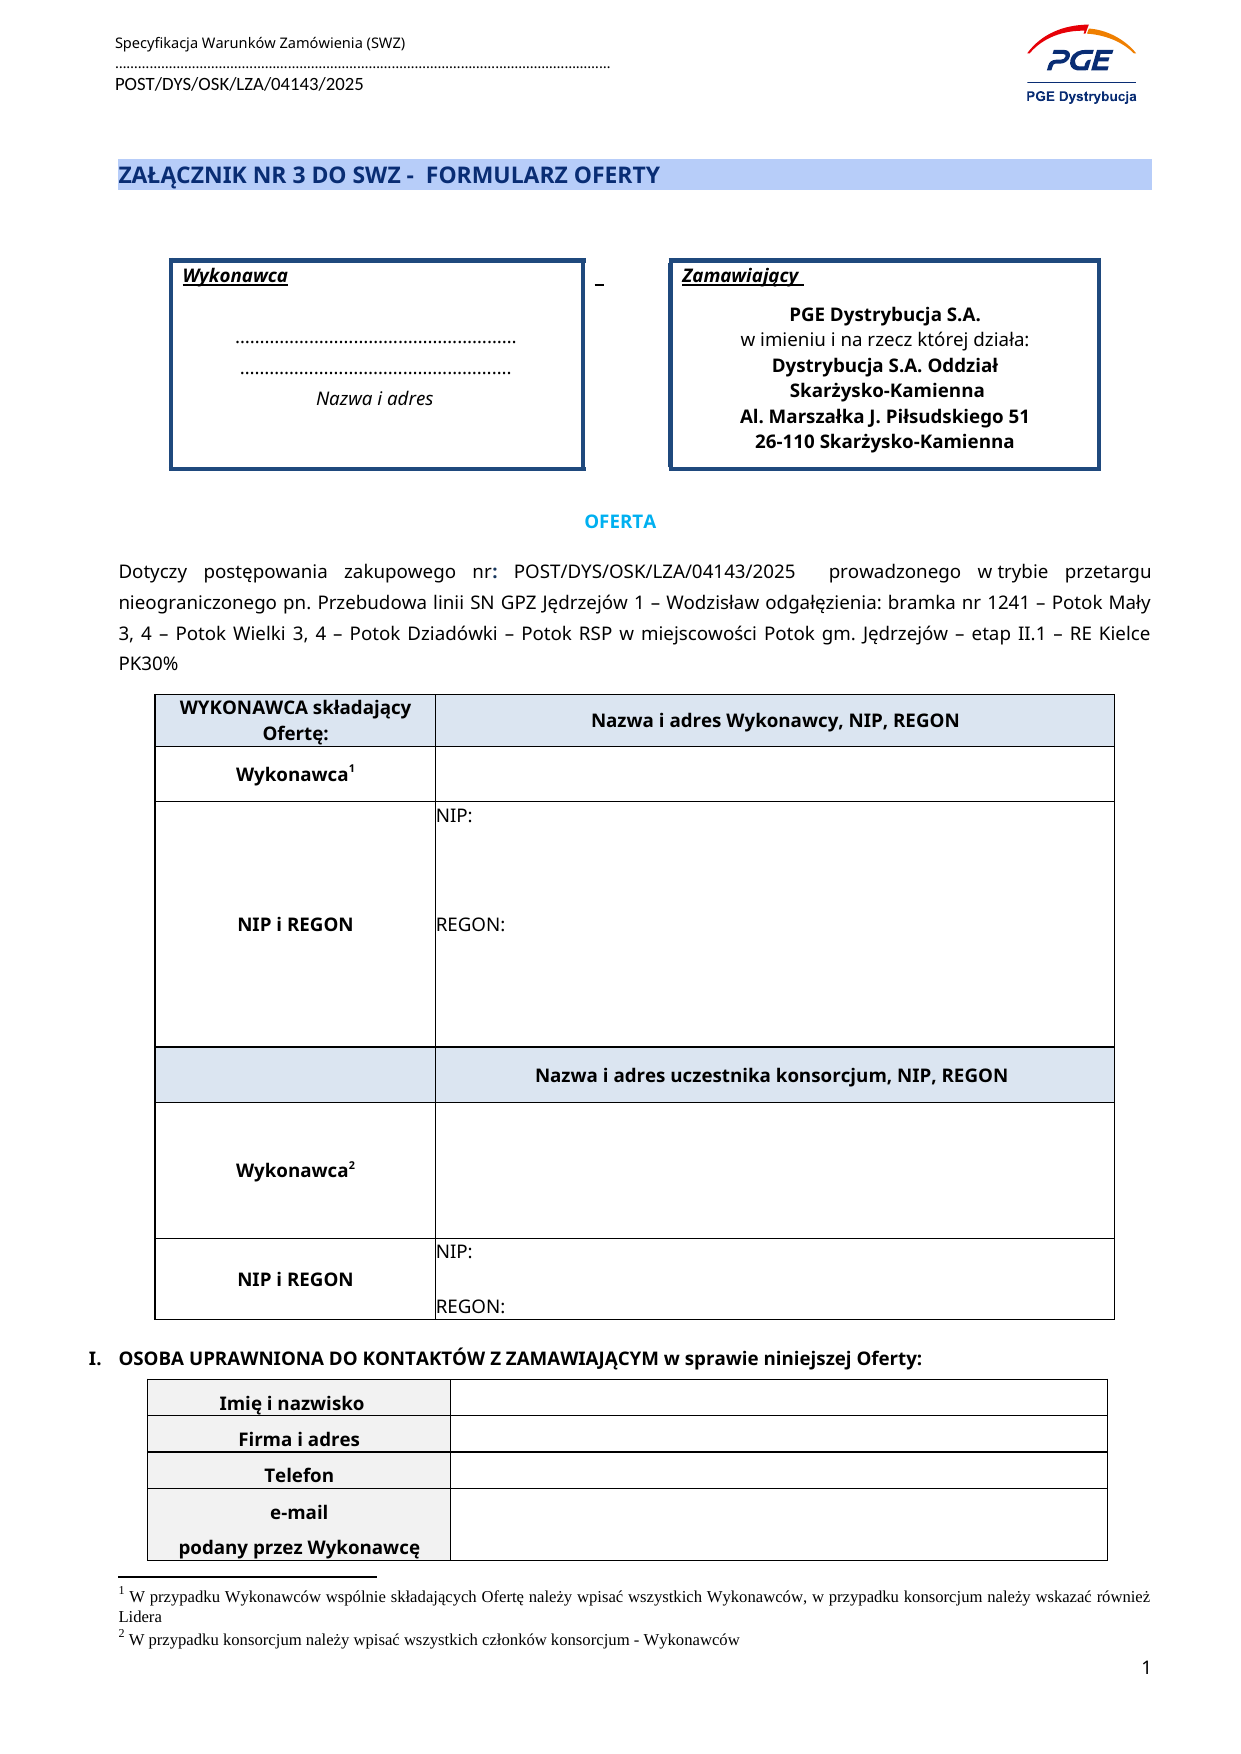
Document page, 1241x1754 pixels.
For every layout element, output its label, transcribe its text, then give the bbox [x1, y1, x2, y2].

table_header [451, 1380, 1107, 1415]
table_cell Wykonawca [156, 747, 435, 801]
table_cell Wykonawca [156, 1103, 435, 1238]
table_cell [451, 1416, 1107, 1451]
table_cell [451, 1453, 1107, 1488]
table_header Wykonawca ………………………………………………… ………………………………………………. Nazwa i adres [173, 263, 581, 466]
table_header [585, 258, 669, 466]
table_cell [436, 747, 1114, 801]
table_cell [436, 1103, 1114, 1238]
table_header WYKONAWCA składający Ofertę: [156, 695, 435, 746]
table_header Nazwa i adres Wykonawcy, NIP, REGON [436, 695, 1114, 746]
table_cell [451, 1489, 1107, 1560]
table_cell Firma i adres [148, 1416, 450, 1451]
table_cell NIP i REGON [156, 1239, 435, 1319]
list OSOBA UPRAWNIONA DO KONTAKTÓW Z ZAMAWIAJĄCYM w sprawie niniejszej Oferty: [89, 1345, 1152, 1370]
table_cell NIP i REGON [156, 802, 435, 1046]
table_cell NIP: REGON: [436, 802, 1114, 1046]
table_cell [156, 1048, 435, 1102]
table_cell NIP: REGON: [436, 1239, 1114, 1319]
table_cell Nazwa i adres uczestnika konsorcjum, NIP, REGON [436, 1048, 1114, 1102]
table_cell Telefon [148, 1453, 450, 1488]
text OFERTA [89, 509, 1152, 534]
text Dotyczy postępowania zakupowego nr: prowadzonego w trybie przetargu nieograniczonego pn. [118, 559, 1152, 676]
table_header Zamawiający PGE Dystrybucja S.A. w imieniu i na rzecz której działa: Dystrybucja S.A. Oddział Skarżysko-Kamienna Al. Marszałka J. Piłsudskiego 51 26-110 Skarżysko-Kamienna [673, 263, 1097, 466]
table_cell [148, 1489, 450, 1560]
table_header Imię i nazwisko [148, 1380, 450, 1415]
subtitle ZAŁĄCZNIK NR 3 DO SWZ - FORMULARZ OFERTY [118, 159, 1152, 190]
